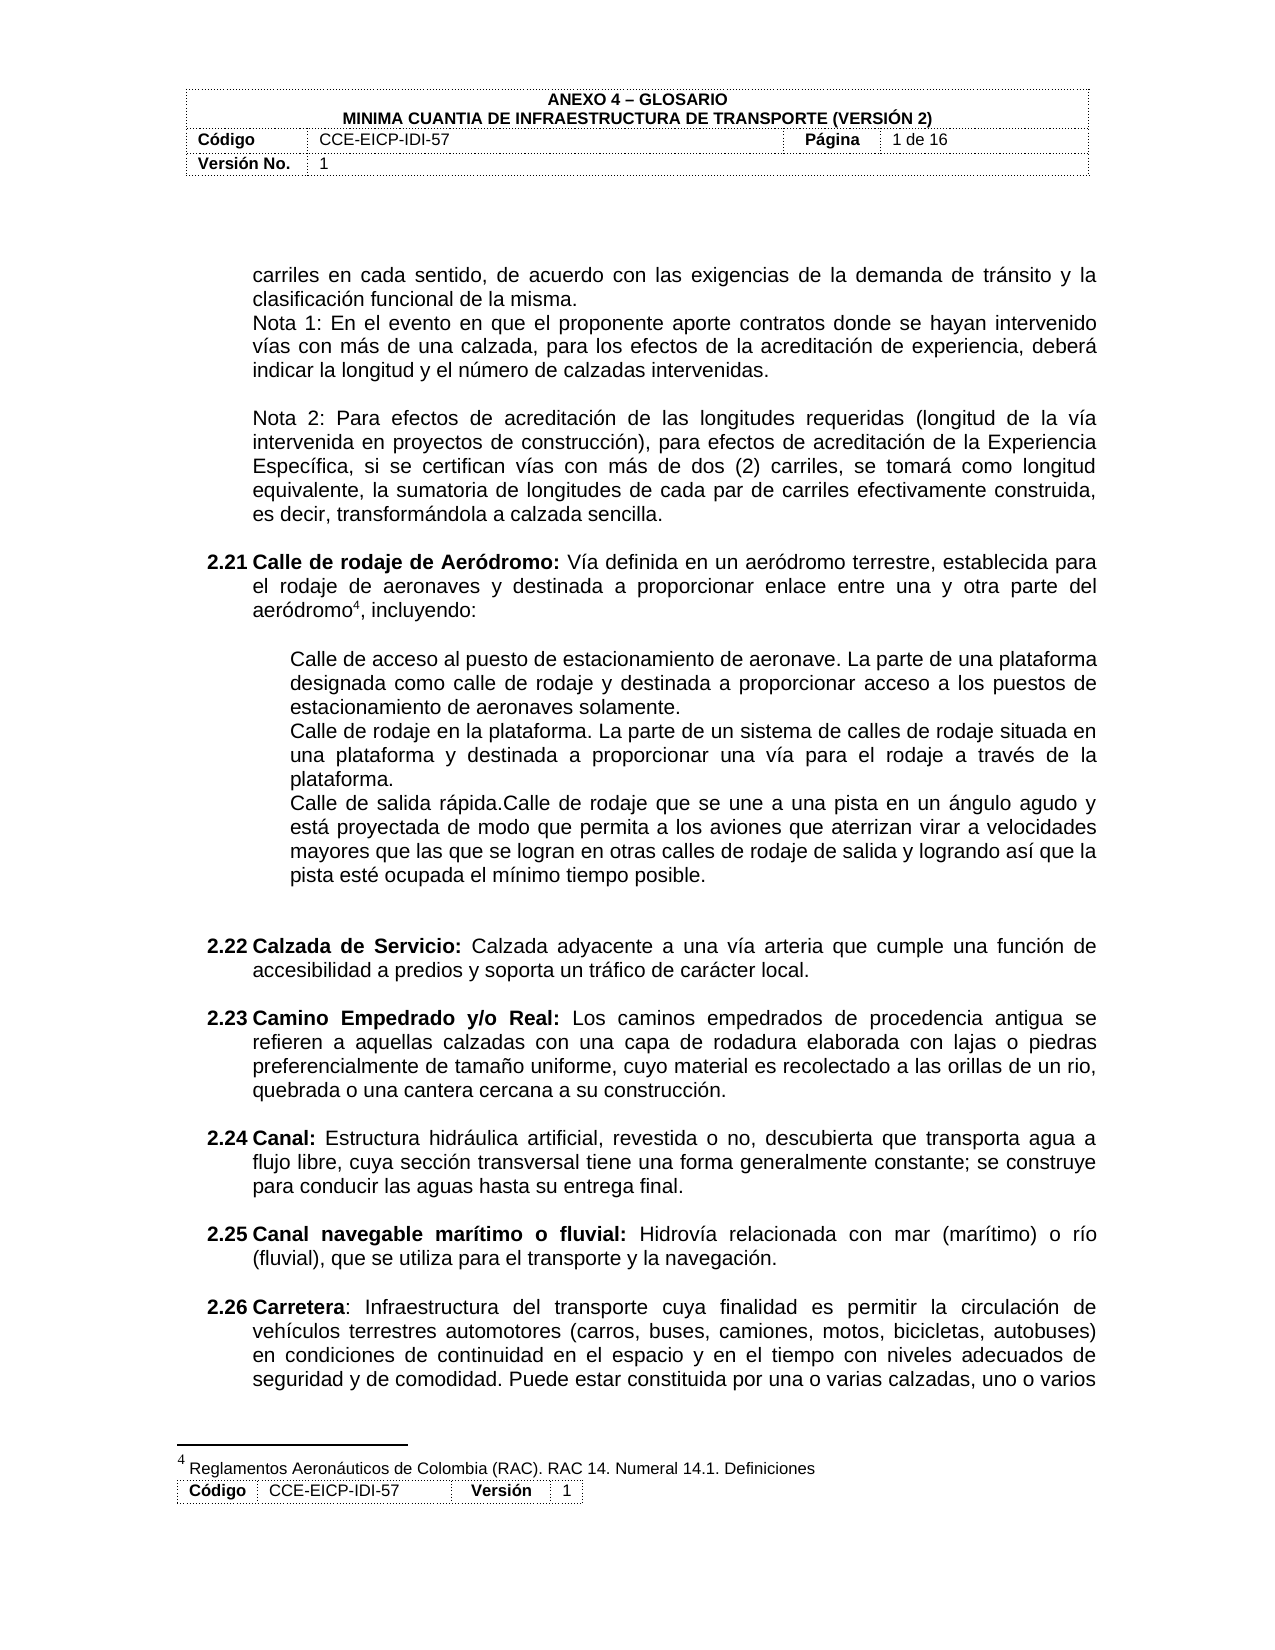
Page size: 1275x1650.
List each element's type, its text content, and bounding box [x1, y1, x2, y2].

list Calle de rodaje en la plataforma. La parte de un sistema de calles de rodaje situada en una plataforma y destinada a proporcionar una vía para el rodaje a través de la plataforma. [290, 719, 1098, 791]
list Calle de rodaje de Aeródromo: Vía definida en un aeródromo terrestre, establecida para el rodaje de aeronaves y destinada a proporcionar enlace entre una y otra parte del aeródromo, incluyendo: [207, 550, 1098, 622]
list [207, 262, 1098, 310]
list Camino Empedrado y/o Real: Los caminos empedrados de procedencia antigua se refieren a aquellas calzadas con una capa de rodadura elaborada con lajas o piedras preferencialmente de tamaño uniforme, cuyo material es recolectado a las orillas de un rio, quebrada o una cantera cercana a su construcción. [207, 1006, 1098, 1102]
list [207, 1295, 1098, 1391]
text Calle de acceso al puesto de estacionamiento de aeronave. La parte de una plataforma designada como calle de rodaje y destinada a proporcionar acceso a los puestos de estacionamiento de aeronaves solamente. [290, 647, 1098, 719]
list Nota 2: Para efectos de acreditación de las longitudes requeridas (longitud de la vía intervenida en proyectos de construcción), para efectos de acreditación de la Experiencia Específica, si se certifican vías con más de dos (2) carriles, se tomará como longitud equivalente, la sumatoria de longitudes de cada par de carriles efectivamente construida, es decir, transformándola a calzada sencilla. [252, 406, 1098, 526]
list Canal navegable marítimo o fluvial: Hidrovía relacionada con mar (marítimo) o río (fluvial), que se utiliza para el transporte y la navegación. [207, 1222, 1098, 1270]
list Calzada de Servicio: Calzada adyacente a una vía arteria que cumple una función de accesibilidad a predios y soporta un tráfico de carácter local. [207, 934, 1098, 982]
list Nota 1: En el evento en que el proponente aporte contratos donde se hayan intervenido vías con más de una calzada, para los efectos de la acreditación de experiencia, deberá indicar la longitud y el número de calzadas intervenidas. [252, 310, 1098, 382]
list Canal: Estructura hidráulica artificial, revestida o no, descubierta que transporta agua a flujo libre, cuya sección transversal tiene una forma generalmente constante; se construye para conducir las aguas hasta su entrega final. [207, 1126, 1098, 1198]
list Calle de salida rápida.Calle de rodaje que se une a una pista en un ángulo agudo y está proyectada de modo que permita a los aviones que aterrizan virar a velocidades mayores que las que se logran en otras calles de rodaje de salida y logrando así que la pista esté ocupada el mínimo tiempo posible. [290, 791, 1098, 886]
